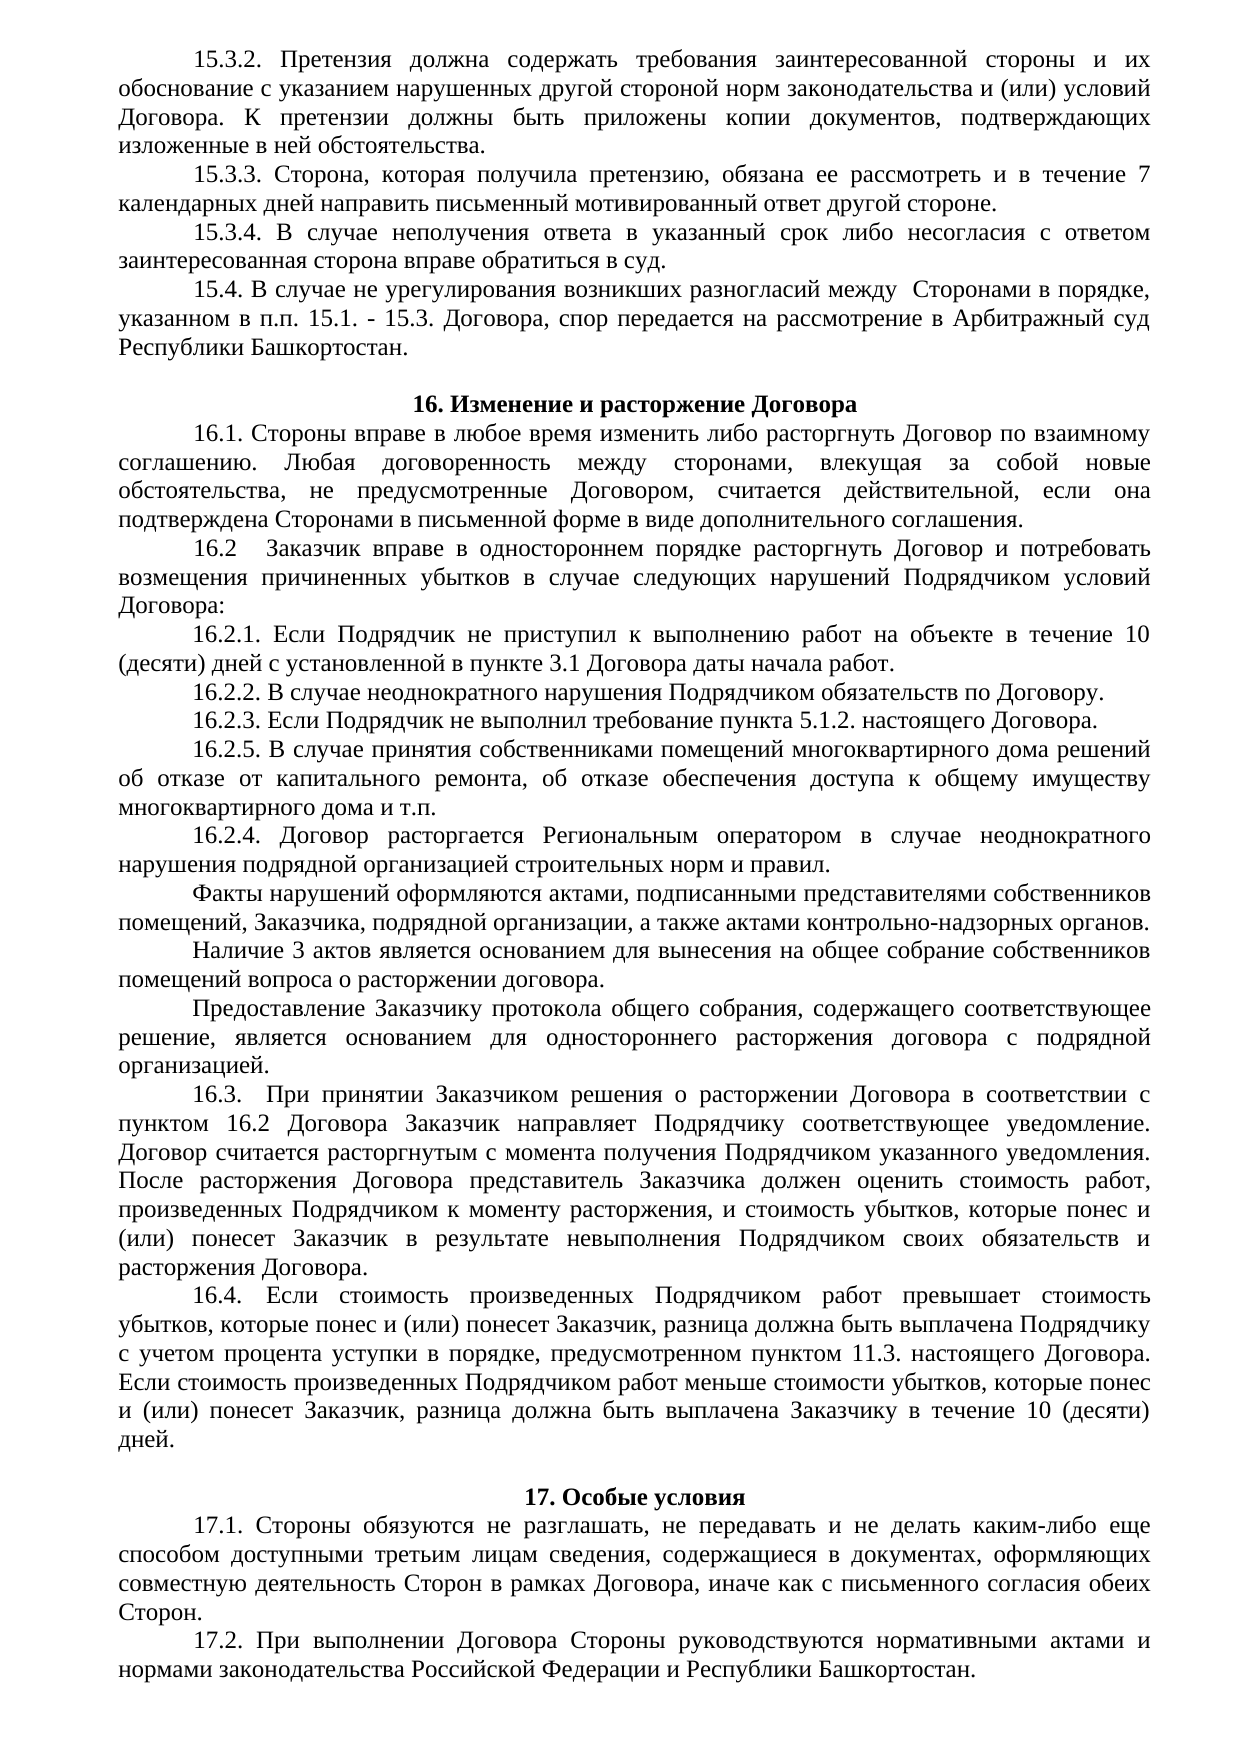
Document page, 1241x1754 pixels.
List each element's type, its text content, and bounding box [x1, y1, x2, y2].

text 16. Изменение и расторжение Договора [118, 389, 1152, 418]
text 15.3.3. Сторона, которая получила претензию, обязана ее рассмотреть и в течение 7 календарных дней направить письменный мотивированный ответ другой стороне. [118, 159, 1152, 217]
text 17.1. Стороны обязуются не разглашать, не передавать и не делать каким-либо еще способом доступными третьим лицам сведения, содержащиеся в документах, оформляющих совместную деятельность Сторон в рамках Договора, иначе как с письменного согласия обеих Сторон. [118, 1511, 1152, 1626]
text 15.3.2. Претензия должна содержать требования заинтересованной стороны и их обоснование с указанием нарушенных другой стороной норм законодательства и (или) условий Договора. К претензии должны быть приложены копии документов, подтверждающих изложенные в ней обстоятельства. [118, 44, 1152, 159]
text 15.3.4. В случае неполучения ответа в указанный срок либо несогласия с ответом заинтересованная сторона вправе обратиться в суд. [118, 217, 1152, 274]
text Предоставление Заказчику протокола общего собрания, содержащего соответствующее решение, является основанием для одностороннего расторжения договора с подрядной организацией. [118, 993, 1152, 1079]
text 16.2.3. Если Подрядчик не выполнил требование пункта 5.1.2. настоящего Договора. [118, 706, 1152, 734]
text 17.2. При выполнении Договора Стороны руководствуются нормативными актами и нормами законодательства Российской Федерации и Республики Башкортостан. [118, 1626, 1152, 1683]
text 16.2.2. В случае неоднократного нарушения Подрядчиком обязательств по Договору. [118, 677, 1152, 706]
text 16.4. Если стоимость произведенных Подрядчиком работ превышает стоимость убытков, которые понес и (или) понесет Заказчик, разница должна быть выплачена Подрядчику с учетом процента уступки в порядке, предусмотренном пунктом 11.3. настоящего Договора. Если стоимость произведенных Подрядчиком работ меньше стоимости убытков, которые понес и (или) понесет Заказчик, разница должна быть выплачена Заказчику в течение 10 (десяти) дней. [118, 1281, 1152, 1453]
text 17. Особые условия [118, 1482, 1152, 1511]
text 15.4. В случае не урегулирования возникших разногласий между Сторонами в порядке, указанном в п.п. 15.1. - 15.3. Договора, спор передается на рассмотрение в Арбитражный суд Республики Башкортостан. [118, 274, 1152, 361]
text 16.2.1. Если Подрядчик не приступил к выполнению работ на объекте в течение 10 (десяти) дней с установленной в пункте 3.1 Договора даты начала работ. [118, 619, 1152, 677]
text Наличие 3 актов является основанием для вынесения на общее собрание собственников помещений вопроса о расторжении договора. [118, 936, 1152, 993]
text 16.2.5. В случае принятия собственниками помещений многоквартирного дома решений об отказе от капитального ремонта, об отказе обеспечения доступа к общему имуществу многоквартирного дома и т.п. [118, 734, 1152, 821]
text 16.2 Заказчик вправе в одностороннем порядке расторгнуть Договор и потребовать возмещения причиненных убытков в случае следующих нарушений Подрядчиком условий Договора: [118, 533, 1152, 619]
text 16.3. При принятии Заказчиком решения о расторжении Договора в соответствии с пунктом 16.2 Договора Заказчик направляет Подрядчику соответствующее уведомление. Договор считается расторгнутым с момента получения Подрядчиком указанного уведомления. После расторжения Договора представитель Заказчика должен оценить стоимость работ, произведенных Подрядчиком к моменту расторжения, и стоимость убытков, которые понес и (или) понесет Заказчик в результате невыполнения Подрядчиком своих обязательств и расторжения Договора. [118, 1079, 1152, 1281]
text 16.2.4. Договор расторгается Региональным оператором в случае неоднократного нарушения подрядной организацией строительных норм и правил. [118, 821, 1152, 878]
text Факты нарушений оформляются актами, подписанными представителями собственников помещений, Заказчика, подрядной организации, а также актами контрольно-надзорных органов. [118, 878, 1152, 936]
text 16.1. Стороны вправе в любое время изменить либо расторгнуть Договор по взаимному соглашению. Любая договоренность между сторонами, влекущая за собой новые обстоятельства, не предусмотренные Договором, считается действительной, если она подтверждена Сторонами в письменной форме в виде дополнительного соглашения. [118, 418, 1152, 533]
